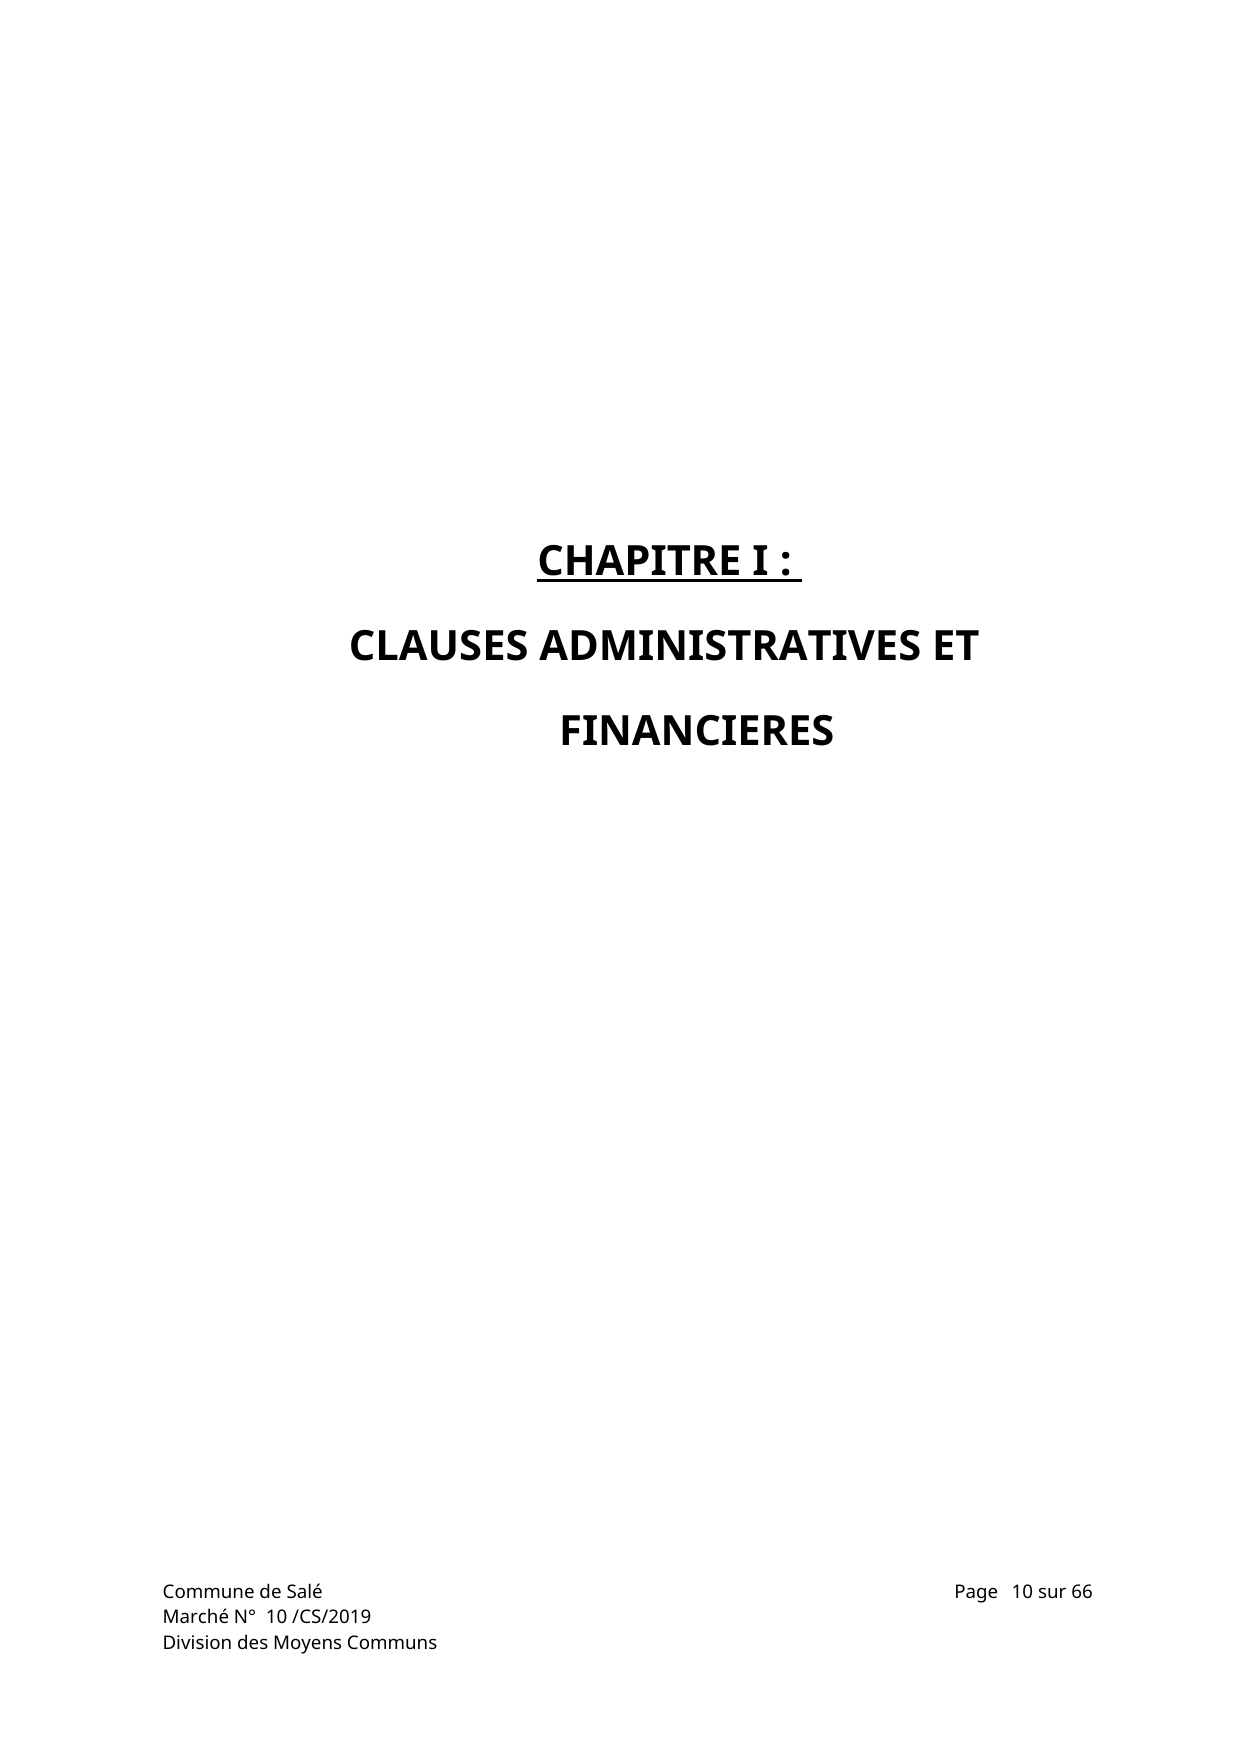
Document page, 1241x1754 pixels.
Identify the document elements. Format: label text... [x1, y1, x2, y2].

text CLAUSES ADMINISTRATIVES ET [236, 616, 1092, 673]
text CHAPITRE I : [236, 531, 1092, 587]
text FINANCIERES [236, 701, 1092, 758]
